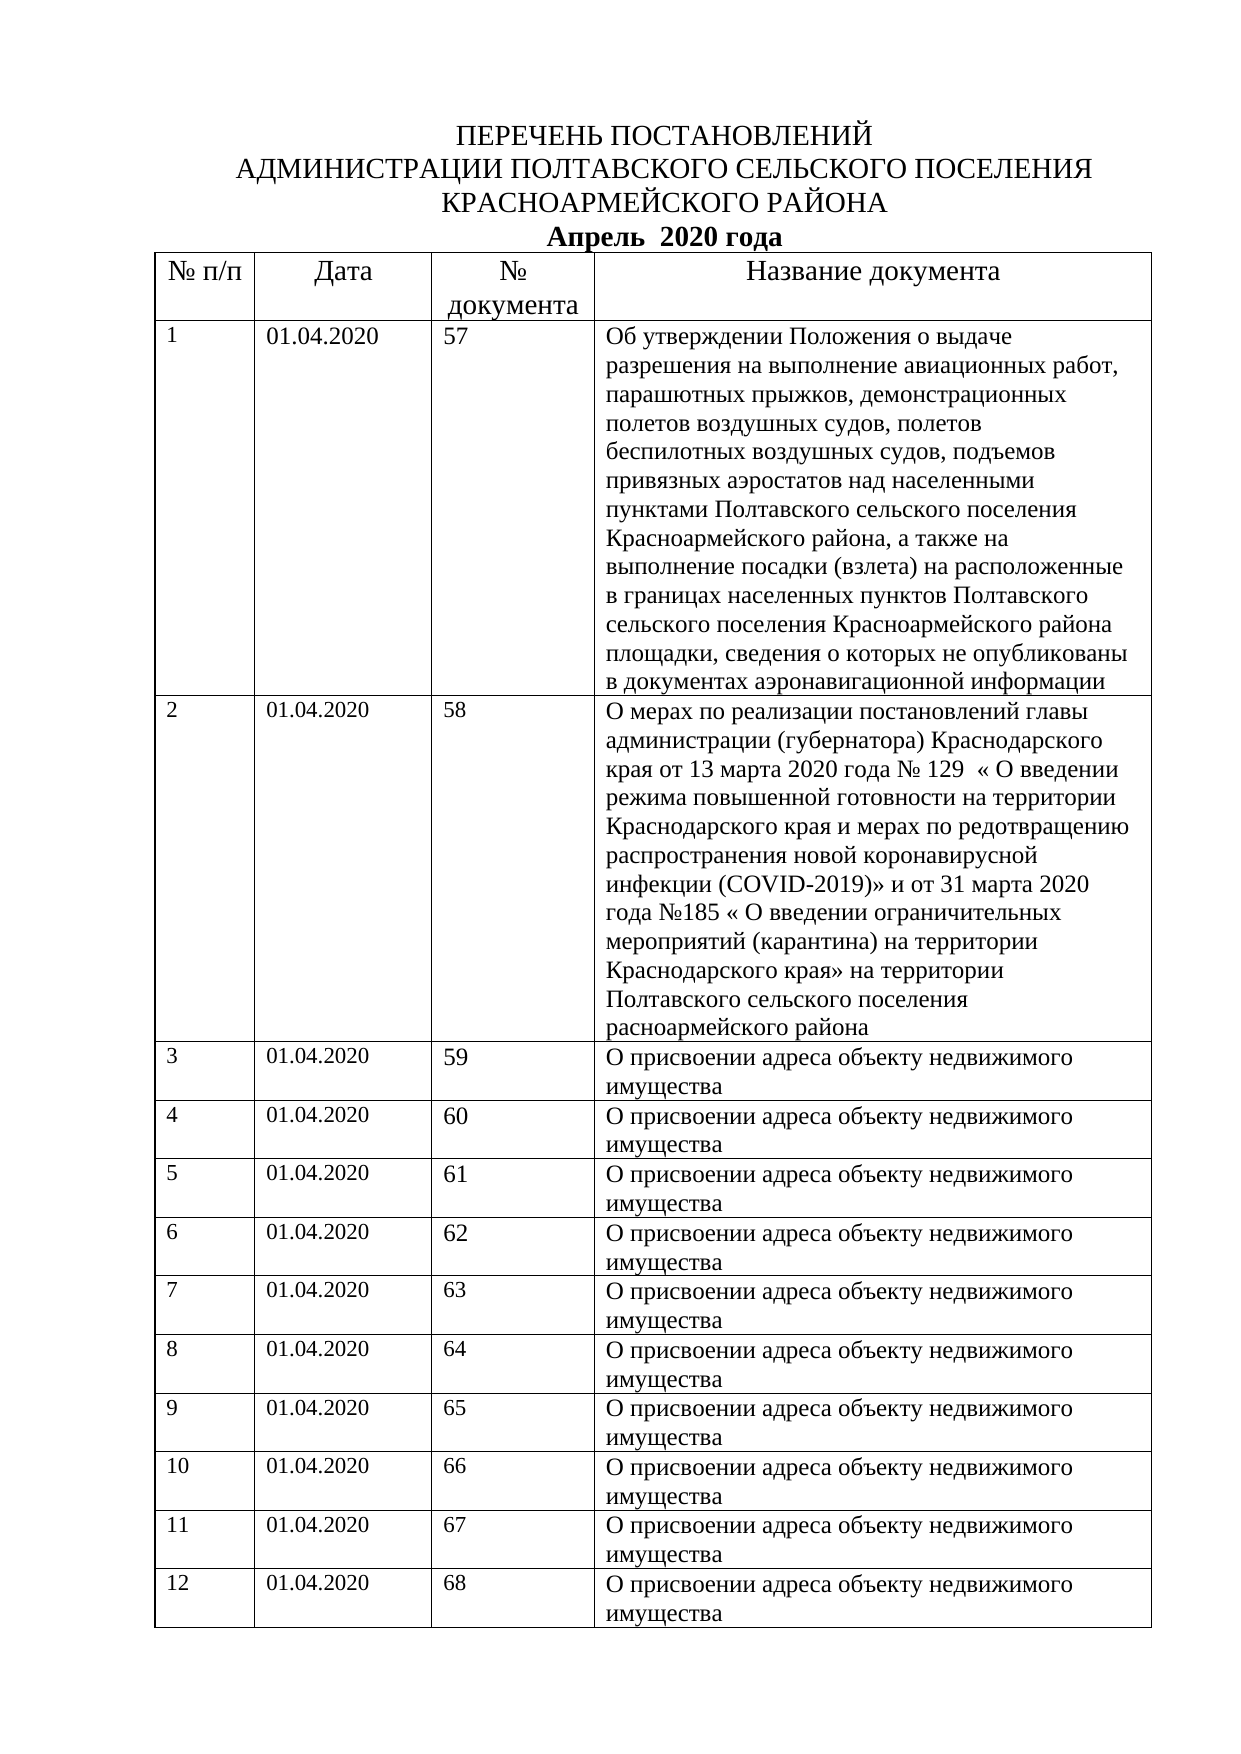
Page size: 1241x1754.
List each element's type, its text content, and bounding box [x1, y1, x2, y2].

table_cell Об утверждении Положения о выдаче разрешения на выполнение авиационных работ, парашютных прыжков, демонстрационных полетов воздушных судов, полетов беспилотных воздушных судов, подъемов привязных аэростатов над населенными пунктами Полтавского сельского поселения Красноармейского района, а также на выполнение посадки (взлета) на расположенные в границах населенных пунктов Полтавского сельского поселения Красноармейского района площадки, сведения о которых не опубликованы в документах аэронавигационной информации [595, 321, 1151, 695]
table_cell 57 [432, 321, 594, 695]
table_cell 11 [156, 1511, 254, 1568]
table_cell 68 [432, 1569, 594, 1627]
text АДМИНИСТРАЦИИ ПОЛТАВСКОГО СЕЛЬСКОГО ПОСЕЛЕНИЯ [177, 152, 1152, 185]
table_cell 6 [156, 1218, 254, 1275]
table_cell О присвоении адреса объекту недвижимого имущества [595, 1394, 1151, 1451]
table_cell 9 [156, 1394, 254, 1451]
table_cell О присвоении адреса объекту недвижимого имущества [595, 1101, 1151, 1158]
text ПЕРЕЧЕНЬ ПОСТАНОВЛЕНИЙ [177, 118, 1152, 152]
table_cell 62 [432, 1218, 594, 1275]
table_header Дата [255, 253, 431, 320]
table_cell О присвоении адреса объекту недвижимого имущества [595, 1276, 1151, 1334]
table_cell 01.04.2020 [255, 321, 431, 695]
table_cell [595, 1511, 1151, 1568]
text КРАСНОАРМЕЙСКОГО РАЙОНА [177, 185, 1152, 219]
table_cell 4 [156, 1101, 254, 1158]
table_cell 01.04.2020 [255, 1218, 431, 1275]
table_cell 1 [156, 321, 254, 695]
table_cell 01.04.2020 [255, 1159, 431, 1217]
table_cell О присвоении адреса объекту недвижимого имущества [595, 1159, 1151, 1217]
table_cell 12 [156, 1569, 254, 1627]
table_cell 64 [432, 1335, 594, 1392]
table_cell 10 [156, 1452, 254, 1509]
table_cell О присвоении адреса объекту недвижимого имущества [595, 1335, 1151, 1392]
table_cell 01.04.2020 [255, 1101, 431, 1158]
table_cell 2 [156, 696, 254, 1041]
table_cell О присвоении адреса объекту недвижимого имущества [595, 1042, 1151, 1100]
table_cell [595, 1569, 1151, 1627]
table_header № документа [432, 253, 594, 320]
table_header № п/п [156, 253, 254, 320]
table_cell О мерах по реализации постановлений главы администрации (губернатора) Краснодарского края от 13 марта 2020 года № 129 « О введении режима повышенной готовности на территории Краснодарского края и мерах по редотвращению распространения новой коронавирусной инфекции (COVID-2019)» и от 31 марта 2020 года №185 « О введении ограничительных мероприятий (карантина) на территории Краснодарского края» на территории Полтавского сельского поселения расноармейского района [595, 696, 1151, 1041]
text Апрель 2020 года [177, 219, 1152, 252]
table_cell 3 [156, 1042, 254, 1100]
table_cell 63 [432, 1276, 594, 1334]
table_cell 61 [432, 1159, 594, 1217]
table_cell 01.04.2020 [255, 1569, 431, 1627]
table_cell 01.04.2020 [255, 1335, 431, 1392]
table_cell 65 [432, 1394, 594, 1451]
table_cell 01.04.2020 [255, 1042, 431, 1100]
table_cell 5 [156, 1159, 254, 1217]
table_cell 01.04.2020 [255, 1276, 431, 1334]
table_cell О присвоении адреса объекту недвижимого имущества [595, 1218, 1151, 1275]
table_cell 01.04.2020 [255, 696, 431, 1041]
table_cell 58 [432, 696, 594, 1041]
table_header Название документа [595, 253, 1151, 320]
table_cell 66 [432, 1452, 594, 1509]
table_cell 60 [432, 1101, 594, 1158]
table_cell 01.04.2020 [255, 1452, 431, 1509]
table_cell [595, 1452, 1151, 1509]
table_cell 01.04.2020 [255, 1511, 431, 1568]
table_cell 01.04.2020 [255, 1394, 431, 1451]
table_cell 59 [432, 1042, 594, 1100]
table_cell 8 [156, 1335, 254, 1392]
table_cell 67 [432, 1511, 594, 1568]
table_cell 7 [156, 1276, 254, 1334]
